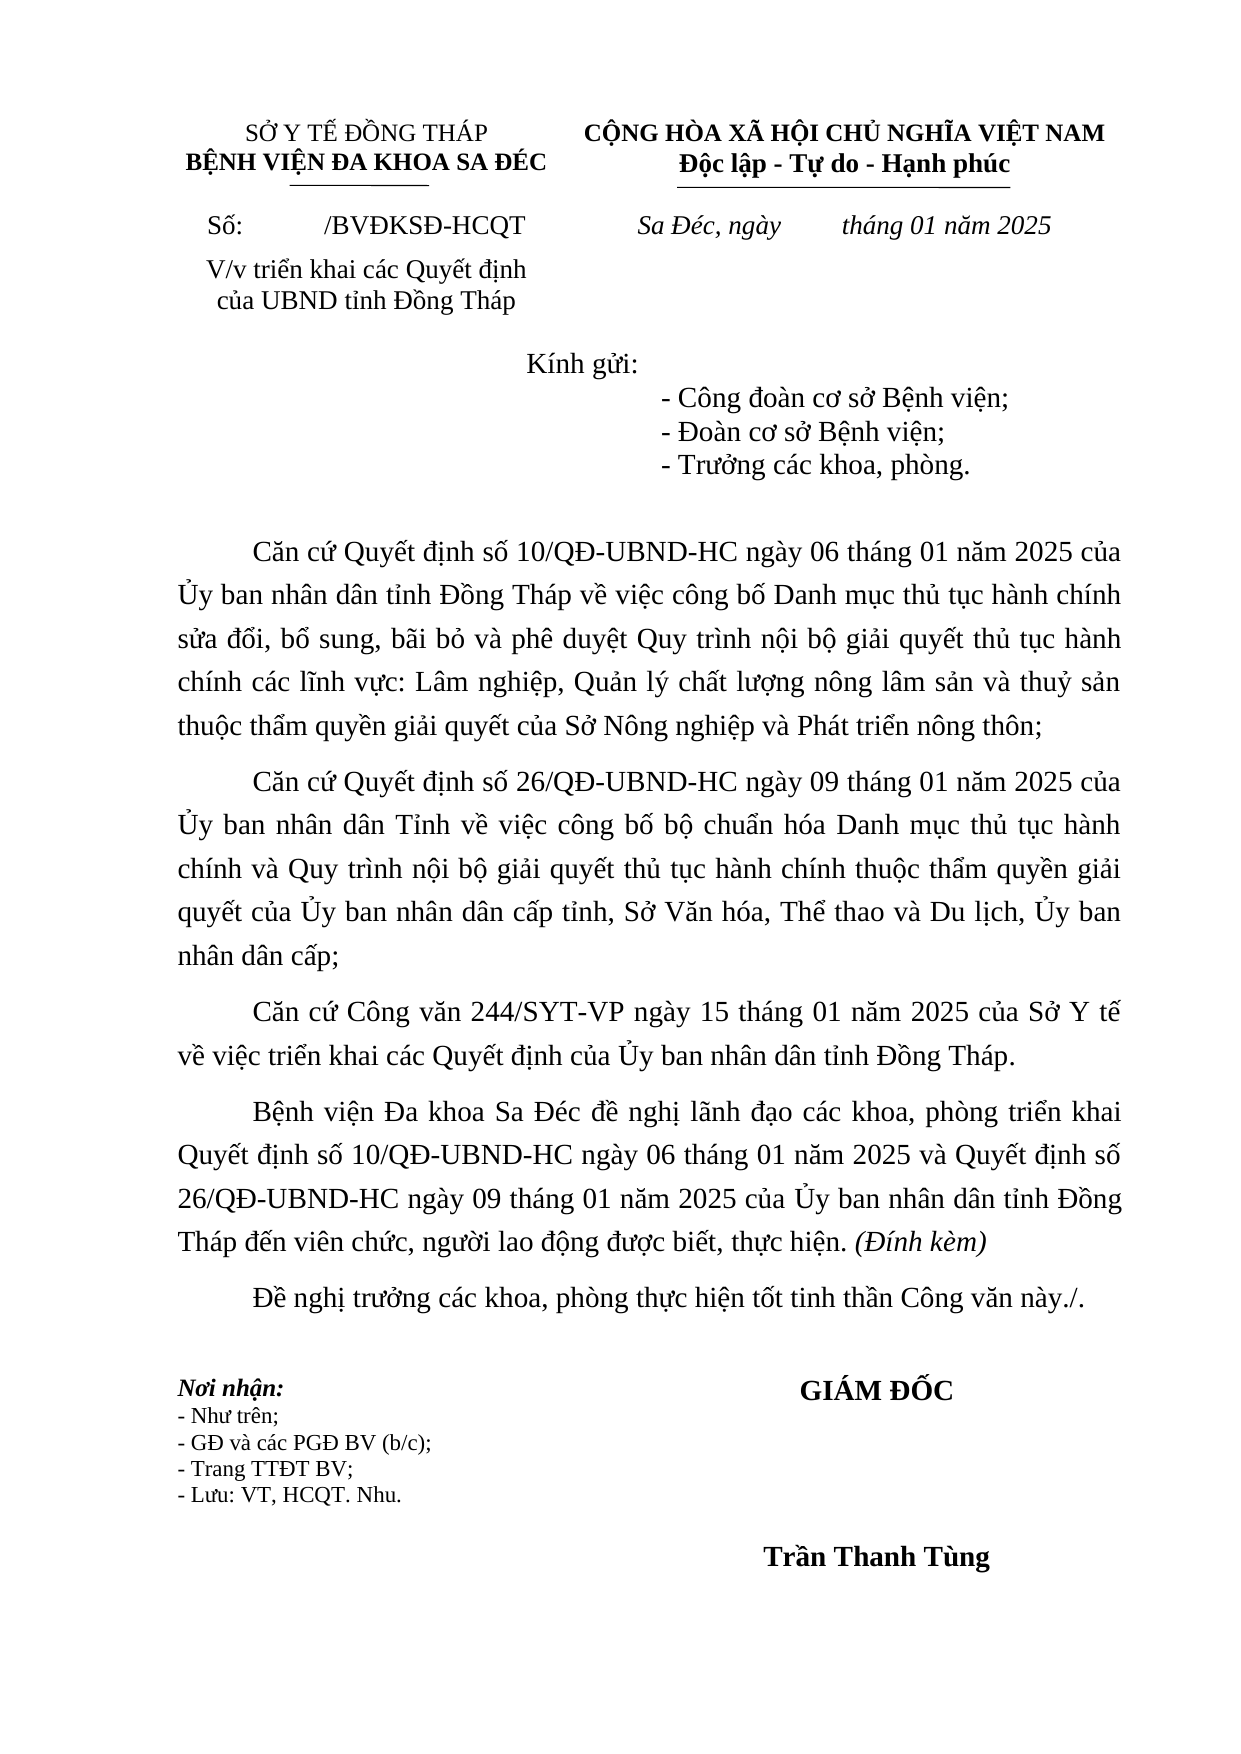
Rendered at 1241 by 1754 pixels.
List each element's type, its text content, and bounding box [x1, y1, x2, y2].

table_cell Sa Đéc, ngày tháng 01 năm 2025 [561, 191, 1128, 347]
text Căn cứ Quyết định số 10/QĐ-UBND-HC ngày 06 tháng 01 năm 2025 của Ủy ban nhân dân tỉnh Đồng Tháp về việc công bố Danh mục thủ tục hành chính sửa đổi, bổ sung, bãi bỏ và phê duyệt Quy trình nội bộ giải quyết thủ tục hành chính các lĩnh vực: Lâm nghiệp, Quản lý chất lượng nông lâm sản và thuỷ sản thuộc thẩm quyền giải quyết của Sở Nông nghiệp và Phát triển nông thôn; [177, 534, 1122, 741]
text Bệnh viện Đa khoa Sa Đéc đề nghị lãnh đạo các khoa, phòng triển khai Quyết định số 10/QĐ-UBND-HC ngày 06 tháng 01 năm 2025 và Quyết định số 26/QĐ-UBND-HC ngày 09 tháng 01 năm 2025 của Ủy ban nhân dân tỉnh Đồng Tháp đến viên chức, người lao động được biết, thực hiện. (Đính kèm) [177, 1094, 1122, 1258]
table_header CỘNG HÒA XÃ HỘI CHỦ NGHĨA VIỆT NAM Độc lập - Tự do - Hạnh phúc [561, 118, 1128, 191]
table_header Nơi nhận: - Như trên; - GĐ và các PGĐ BV (b/c); - Trang TTĐT BV; - Lưu: VT, HCQT. Nhu. [166, 1374, 620, 1572]
text Đề nghị trưởng các khoa, phòng thực hiện tốt tinh thần Công văn này./. [177, 1280, 1122, 1314]
table_header Kính gửi: [166, 347, 649, 481]
table_header - Công đoàn cơ sở Bệnh viện; - Đoàn cơ sở Bệnh viện; - Trưởng các khoa, phòng. [650, 347, 1133, 481]
table_header GIÁM ĐỐC Trần Thanh Tùng [620, 1374, 1133, 1572]
table_header SỞ Y TẾ ĐỒNG THÁP BỆNH VIỆN ĐA KHOA SA ĐÉC [171, 118, 561, 191]
text Căn cứ Quyết định số 26/QĐ-UBND-HC ngày 09 tháng 01 năm 2025 của Ủy ban nhân dân Tỉnh về việc công bố bộ chuẩn hóa Danh mục thủ tục hành chính và Quy trình nội bộ giải quyết thủ tục hành chính thuộc thẩm quyền giải quyết của Ủy ban nhân dân cấp tỉnh, Sở Văn hóa, Thể thao và Du lịch, Ủy ban nhân dân cấp; [177, 764, 1122, 972]
text Căn cứ Công văn 244/SYT-VP ngày 15 tháng 01 năm 2025 của Sở Y tế về việc triển khai các Quyết định của Ủy ban nhân dân tỉnh Đồng Tháp. [177, 994, 1122, 1071]
table_cell Số: /BVĐKSĐ-HCQT V/v triển khai các Quyết định của UBND tỉnh Đồng Tháp [171, 191, 561, 347]
